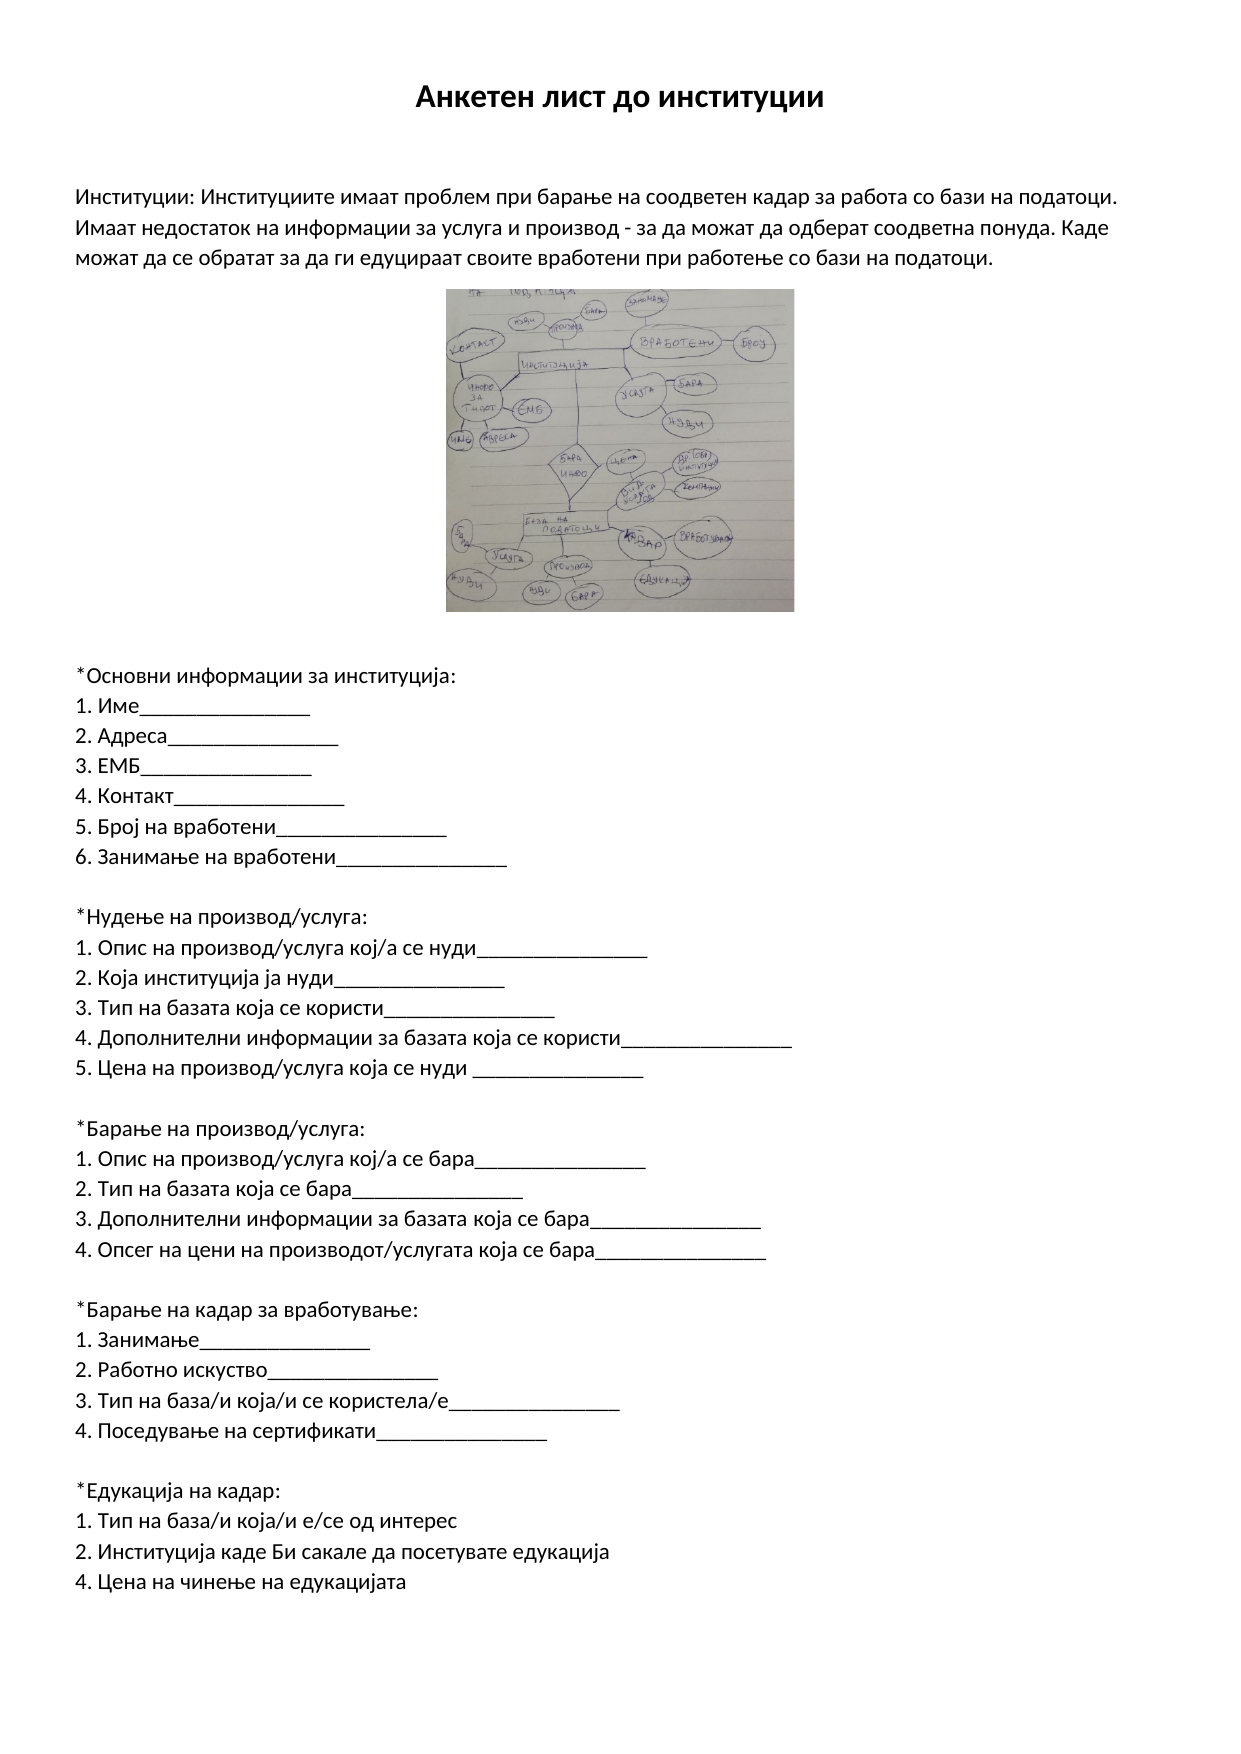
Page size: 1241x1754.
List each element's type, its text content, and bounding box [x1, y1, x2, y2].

text 2. Тип на базата која се бара_______________ [75, 1174, 1165, 1202]
text 2. Институција каде Би сакале да посетувате едукација [75, 1537, 1165, 1565]
text 1. Опис на производ/услуга кој/а се нуди_______________ [75, 933, 1165, 961]
text 3. ЕМБ_______________ [75, 751, 1165, 779]
text *Барање на кадар за вработување: [75, 1295, 1165, 1323]
picture [446, 289, 795, 612]
text 3. Тип на база/и која/и се користела/е_______________ [75, 1386, 1165, 1414]
text 2. Адреса_______________ [75, 721, 1165, 749]
text 3. Тип на базата која се користи_______________ [75, 993, 1165, 1021]
text 6. Занимање на вработени_______________ [75, 842, 1165, 870]
text Институции: Институциите имаат проблем при барање на соодветен кадар за работа со бази на податоци. Имаат недостаток на информации за услуга и производ - за да можат да одберат соодветна понуда. Каде можат да се обратат за да ги едуцираат своите вработени при работење со бази на податоци. [75, 182, 1165, 271]
text 4. Поседување на сертификати_______________ [75, 1416, 1165, 1444]
text 4. Опсег на цени на производот/услугата која се бара_______________ [75, 1235, 1165, 1263]
text 1. Име_______________ [75, 691, 1165, 719]
text 2. Која институција ја нуди_______________ [75, 963, 1165, 991]
text 2. Работно искуство_______________ [75, 1356, 1165, 1383]
text 4. Дополнителни информации за базата која се користи_______________ [75, 1023, 1165, 1051]
text *Нудење на производ/услуга: [75, 902, 1165, 930]
text 4. Цена на чинење на едукацијата [75, 1567, 1165, 1595]
text 5. Број на вработени_______________ [75, 812, 1165, 840]
text Анкетен лист до институции [75, 75, 1165, 116]
text 1. Занимање_______________ [75, 1325, 1165, 1353]
text *Основни информации за институција: [75, 661, 1165, 689]
text *Едукација на кадар: [75, 1476, 1165, 1504]
text 4. Контакт_______________ [75, 782, 1165, 809]
text 1. Тип на база/и која/и е/се од интерес [75, 1507, 1165, 1534]
text 3. Дополнителни информации за базата која се бара_______________ [75, 1204, 1165, 1232]
text 5. Цена на производ/услуга која се нуди _______________ [75, 1053, 1165, 1081]
text *Барање на производ/услуга: [75, 1114, 1165, 1142]
text 1. Опис на производ/услуга кој/а се бара_______________ [75, 1144, 1165, 1172]
